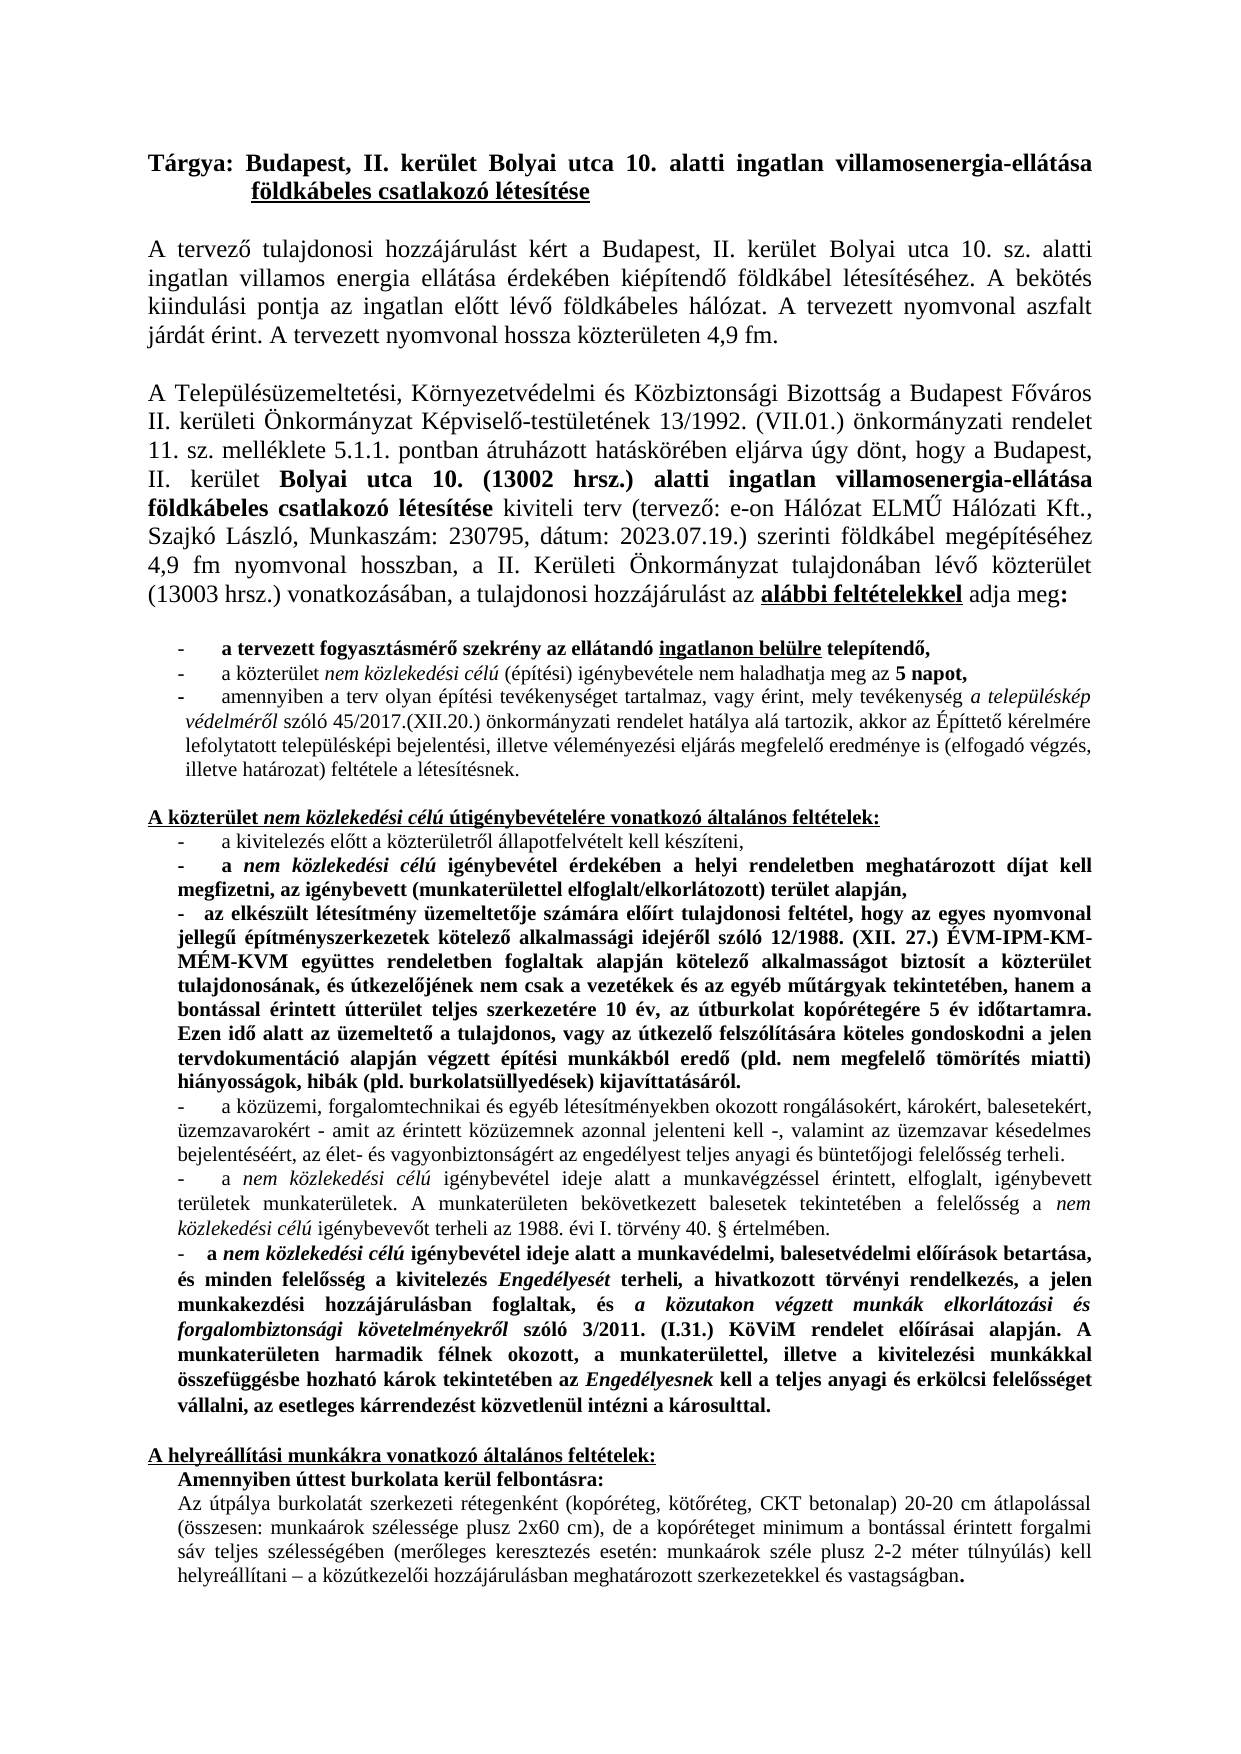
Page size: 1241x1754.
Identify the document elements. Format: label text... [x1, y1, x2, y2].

text A közterület nem közlekedési célú útigénybevételére vonatkozó általános feltételek: [148, 805, 1093, 829]
list a közüzemi, forgalomtechnikai és egyéb létesítményekben okozott rongálásokért, károkért, balesetekért, üzemzavarokért - amit az érintett közüzemnek azonnal jelenteni kell -, valamint az üzemzavar késedelmes bejelentéséért, az élet- és vagyonbiztonságért az engedélyest teljes anyagi és büntetőjogi felelősség terheli. [177, 1093, 1093, 1166]
list az elkészült létesítmény üzemeltetője számára előírt tulajdonosi feltétel, hogy az egyes nyomvonal jellegű építményszerkezetek kötelező alkalmassági idejéről szóló 12/1988. (XII. 27.) ÉVM-IPM-KM-MÉM-KVM együttes rendeletben foglaltak alapján kötelező alkalmasságot biztosít a közterület tulajdonosának, és útkezelőjének nem csak a vezetékek és az egyéb műtárgyak tekintetében, hanem a bontással érintett útterület teljes szerkezetére 10 év, az útburkolat kopórétegére 5 év időtartamra. Ezen idő alatt az üzemeltető a tulajdonos, vagy az útkezelő felszólítására köteles gondoskodni a jelen tervdokumentáció alapján végzett építési munkákból eredő (pld. nem megfelelő tömörítés miatti) hiányosságok, hibák (pld. burkolatsüllyedések) kijavíttatásáról. [177, 901, 1093, 1093]
text Az útpálya burkolatát szerkezeti rétegenként (kopóréteg, kötőréteg, CKT betonalap) 20-20 cm átlapolással (összesen: munkaárok szélessége plusz 2x60 cm), de a kopóréteget minimum a bontással érintett forgalmi sáv teljes szélességében (merőleges keresztezés esetén: munkaárok széle plusz 2-2 méter túlnyúlás) kell helyreállítani – a közútkezelői hozzájárulásban meghatározott szerkezetekkel és vastagságban. [177, 1491, 1093, 1587]
list a tervezett fogyasztásmérő szekrény az ellátandó ingatlanon belülre telepítendő, [177, 636, 1093, 660]
list amennyiben a terv olyan építési tevékenységet tartalmaz, vagy érint, mely tevékenység a településkép védelméről szóló 45/2017.(XII.20.) önkormányzati rendelet hatálya alá tartozik, akkor az Építtető kérelmére lefolytatott településképi bejelentési, illetve véleményezési eljárás megfelelő eredménye is (elfogadó végzés, illetve határozat) feltétele a létesítésnek. [177, 684, 1093, 781]
text A helyreállítási munkákra vonatkozó általános feltételek: [148, 1443, 1093, 1467]
text A Településüzemeltetési, Környezetvédelmi és Közbiztonsági Bizottság a Budapest Főváros II. kerületi Önkormányzat Képviselő-testületének 13/1992. (VII.01.) önkormányzati rendelet 11. sz. melléklete 5.1.1. pontban átruházott hatáskörében eljárva úgy dönt, hogy a Budapest, II. kerület Bolyai utca 10. (13002 hrsz.) alatti ingatlan villamosenergia-ellátása földkábeles csatlakozó létesítése kiviteli terv (tervező: e-on Hálózat ELMŰ Hálózati Kft., Szajkó László, Munkaszám: 230795, dátum: 2023.07.19.) szerinti földkábel megépítéséhez 4,9 fm nyomvonal hosszban, a II. Kerületi Önkormányzat tulajdonában lévő közterület (13003 hrsz.) vonatkozásában, a tulajdonosi hozzájárulást az alábbi feltételekkel adja meg: [148, 378, 1093, 608]
text Tárgya: Budapest, II. kerület Bolyai utca 10. alatti ingatlan villamosenergia-ellátása földkábeles csatlakozó létesítése [148, 148, 1093, 205]
text A tervező tulajdonosi hozzájárulást kért a Budapest, II. kerület Bolyai utca 10. sz. alatti ingatlan villamos energia ellátása érdekében kiépítendő földkábel létesítéséhez. A bekötés kiindulási pontja az ingatlan előtt lévő földkábeles hálózat. A tervezett nyomvonal aszfalt járdát érint. A tervezett nyomvonal hossza közterületen 4,9 fm. [148, 234, 1093, 349]
list a nem közlekedési célú igénybevétel ideje alatt a munkavégzéssel érintett, elfoglalt, igénybevett területek munkaterületek. A munkaterületen bekövetkezett balesetek tekintetében a felelősség a nem közlekedési célú igénybevevőt terheli az 1988. évi I. törvény 40. § értelmében. [177, 1166, 1093, 1240]
list a kivitelezés előtt a közterületről állapotfelvételt kell készíteni, [177, 829, 1093, 853]
text Amennyiben úttest burkolata kerül felbontásra: [177, 1467, 1093, 1491]
list a közterület nem közlekedési célú (építési) igénybevétele nem haladhatja meg az 5 napot, [177, 660, 1093, 684]
list a nem közlekedési célú igénybevétel ideje alatt a munkavédelmi, balesetvédelmi előírások betartása, és minden felelősség a kivitelezés Engedélyesét terheli, a hivatkozott törvényi rendelkezés, a jelen munkakezdési hozzájárulásban foglaltak, és a közutakon végzett munkák elkorlátozási és forgalombiztonsági követelményekről szóló 3/2011. (I.31.) KöViM rendelet előírásai alapján. A munkaterületen harmadik félnek okozott, a munkaterülettel, illetve a kivitelezési munkákkal összefüggésbe hozható károk tekintetében az Engedélyesnek kell a teljes anyagi és erkölcsi felelősséget vállalni, az esetleges kárrendezést közvetlenül intézni a károsulttal. [177, 1241, 1093, 1417]
list a nem közlekedési célú igénybevétel érdekében a helyi rendeletben meghatározott díjat kell megfizetni, az igénybevett (munkaterülettel elfoglalt/elkorlátozott) terület alapján, [177, 853, 1093, 901]
